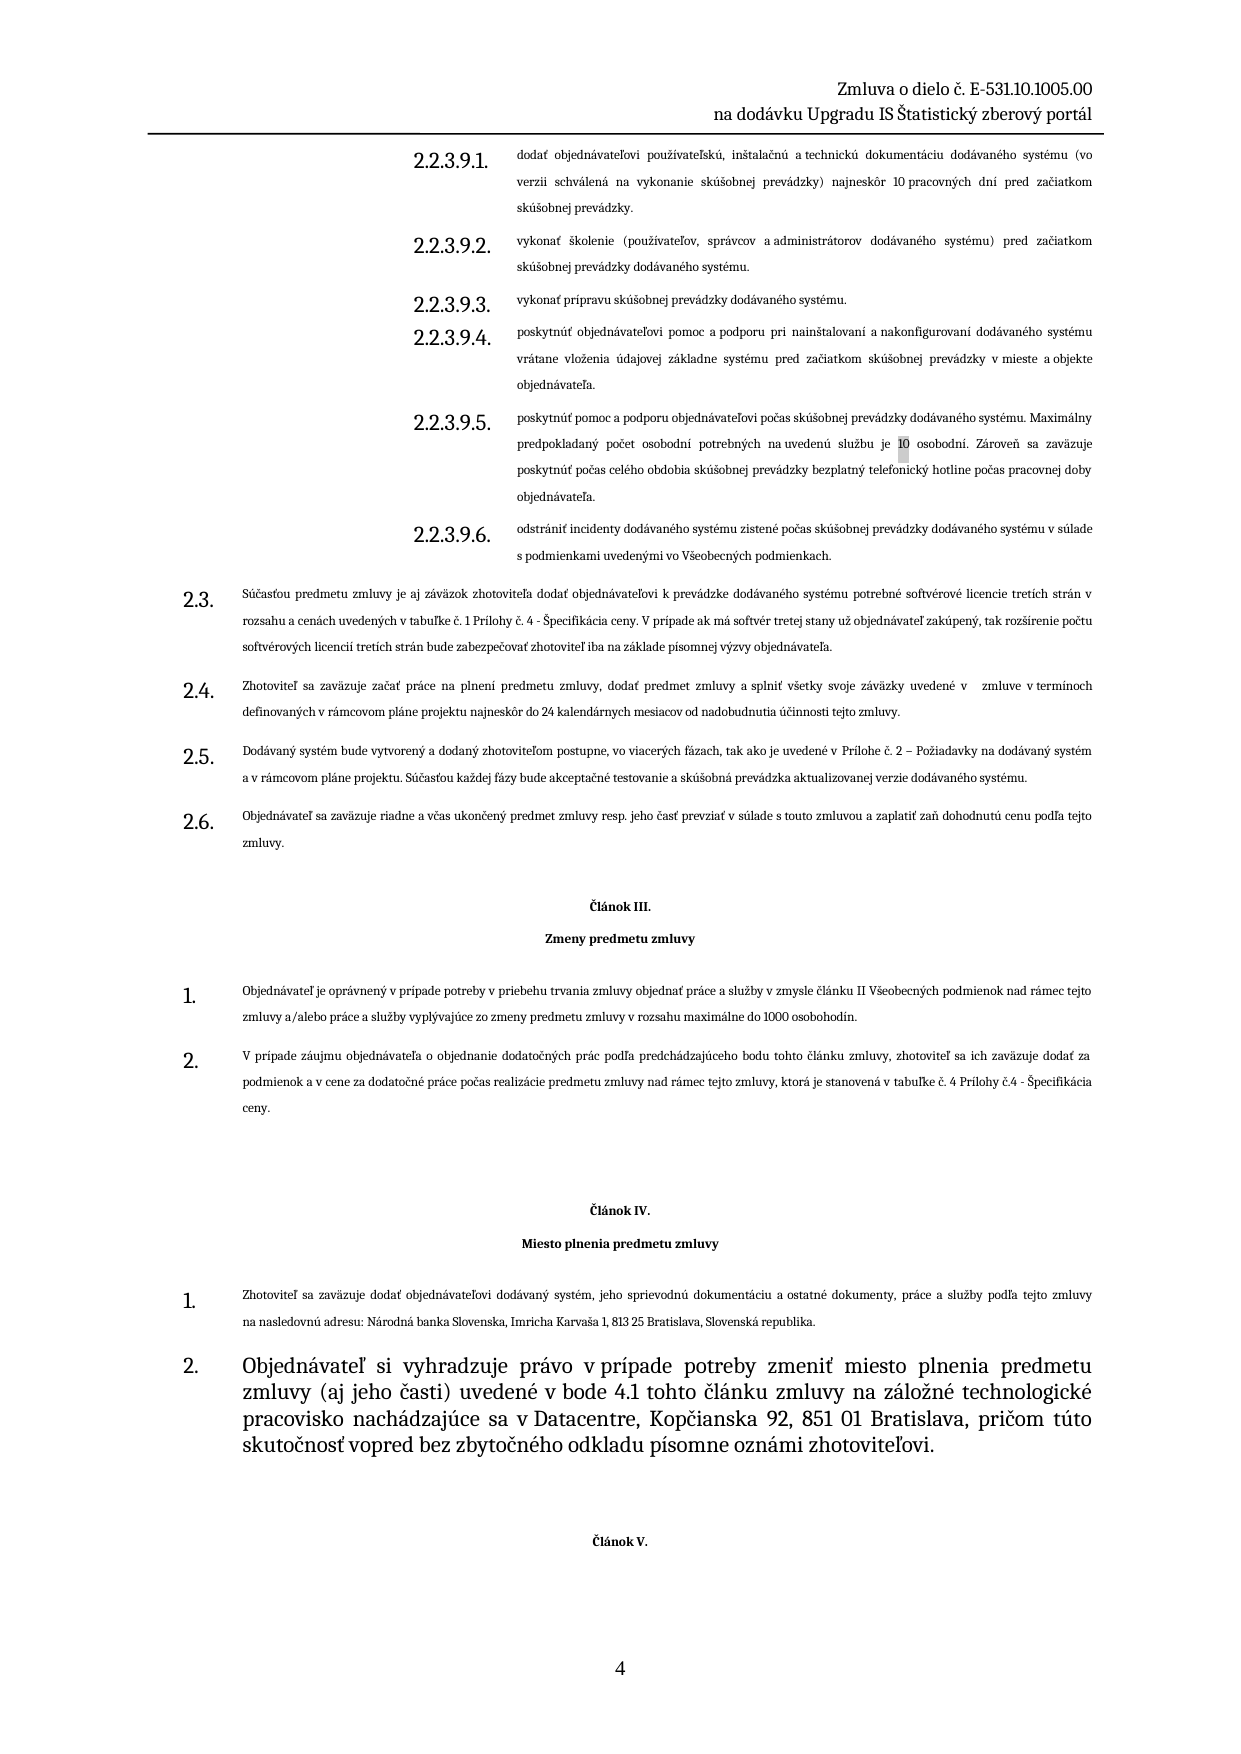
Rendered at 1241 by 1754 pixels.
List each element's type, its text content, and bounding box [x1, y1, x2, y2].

subtitle poskytnúť objednávateľovi pomoc a podporu pri nainštalovaní a nakonfigurovaní dodávaného systému vrátane vloženia údajovej základne systému pred začiatkom skúšobnej prevádzky v mieste a objekte objednávateľa. [413, 324, 1092, 404]
subtitle Súčasťou predmetu zmluvy je aj záväzok zhotoviteľa dodať objednávateľovi k prevádzke dodávaného systému potrebné softvérové licencie tretích strán v rozsahu a cenách uvedených v tabuľke č. 1 Prílohy č. 4 - Špecifikácia ceny. V prípade ak má softvér tretej stany už objednávateľ zakúpený, tak rozšírenie počtu softvérových licencií tretích strán bude zabezpečovať zhotoviteľ iba na základe písomnej výzvy objednávateľa. [183, 587, 1092, 666]
subtitle vykonať prípravu skúšobnej prevádzky dodávaného systému. [413, 292, 1092, 318]
subtitle Článok IV. [148, 1203, 1092, 1230]
subtitle odstrániť incidenty dodávaného systému zistené počas skúšobnej prevádzky dodávaného systému v súlade s podmienkami uvedenými vo Všeobecných podmienkach. [413, 522, 1092, 574]
subtitle Zhotoviteľ sa zaväzuje začať práce na plnení predmetu zmluvy, dodať predmet zmluvy a splniť všetky svoje záväzky uvedené v zmluve v termínoch definovaných v rámcovom pláne projektu najneskôr do 24 kalendárnych mesiacov od nadobudnutia účinnosti tejto zmluvy. [183, 678, 1092, 731]
subtitle Článok V. [148, 1534, 1092, 1561]
subtitle poskytnúť pomoc a podporu objednávateľovi počas skúšobnej prevádzky dodávaného systému. Maximálny predpokladaný počet osobodní potrebných na uvedenú službu je 10 osobodní. Zároveň sa zaväzuje poskytnúť počas celého obdobia skúšobnej prevádzky bezplatný telefonický hotline počas pracovnej doby objednávateľa. [413, 410, 1092, 515]
subtitle vykonať školenie (používateľov, správcov a administrátorov dodávaného systému) pred začiatkom skúšobnej prevádzky dodávaného systému. [413, 233, 1092, 286]
subtitle Objednávateľ je oprávnený v prípade potreby v priebehu trvania zmluvy objednať práce a služby v zmysle článku II Všeobecných podmienok nad rámec tejto zmluvy a/alebo práce a služby vyplývajúce zo zmeny predmetu zmluvy v rozsahu maximálne do 1000 osobohodín. [183, 983, 1092, 1036]
subtitle Objednávateľ sa zaväzuje riadne a včas ukončený predmet zmluvy resp. jeho časť prevziať v súlade s touto zmluvou a zaplatiť zaň dohodnutú cenu podľa tejto zmluvy. [183, 809, 1092, 861]
list Objednávateľ si vyhradzuje právo v prípade potreby zmeniť miesto plnenia predmetu zmluvy (aj jeho časti) uvedené v bode 4.1 tohto článku zmluvy na záložné technologické pracovisko nachádzajúce sa v Datacentre, Kopčianska 92, 851 01 Bratislava, pričom túto skutočnosť vopred bez zbytočného odkladu písomne oznámi zhotoviteľovi. [183, 1353, 1092, 1458]
subtitle Zhotoviteľ sa zaväzuje dodať objednávateľovi dodávaný systém, jeho sprievodnú dokumentáciu a ostatné dokumenty, práce a služby podľa tejto zmluvy na nasledovnú adresu: Národná banka Slovenska, Imricha Karvaša 1, 813 25 Bratislava, Slovenská republika. [183, 1287, 1092, 1340]
subtitle Miesto plnenia predmetu zmluvy [148, 1236, 1092, 1262]
subtitle Zmeny predmetu zmluvy [148, 932, 1092, 958]
subtitle V prípade záujmu objednávateľa o objednanie dodatočných prác podľa predchádzajúceho bodu tohto článku zmluvy, zhotoviteľ sa ich zaväzuje dodať za podmienok a v cene za dodatočné práce počas realizácie predmetu zmluvy nad rámec tejto zmluvy, ktorá je stanovená v tabuľke č. 4 Prílohy č.4 - Špecifikácia ceny. [183, 1048, 1092, 1127]
subtitle dodať objednávateľovi používateľskú, inštalačnú a technickú dokumentáciu dodávaného systému (vo verzii schválená na vykonanie skúšobnej prevádzky) najneskôr 10 pracovných dní pred začiatkom skúšobnej prevádzky. [413, 148, 1092, 227]
subtitle Dodávaný systém bude vytvorený a dodaný zhotoviteľom postupne, vo viacerých fázach, tak ako je uvedené v Prílohe č. 2 – Požiadavky na dodávaný systém a v rámcovom pláne projektu. Súčasťou každej fázy bude akceptačné testovanie a skúšobná prevádzka aktualizovanej verzie dodávaného systému. [183, 743, 1092, 796]
subtitle Článok III. [148, 899, 1092, 925]
